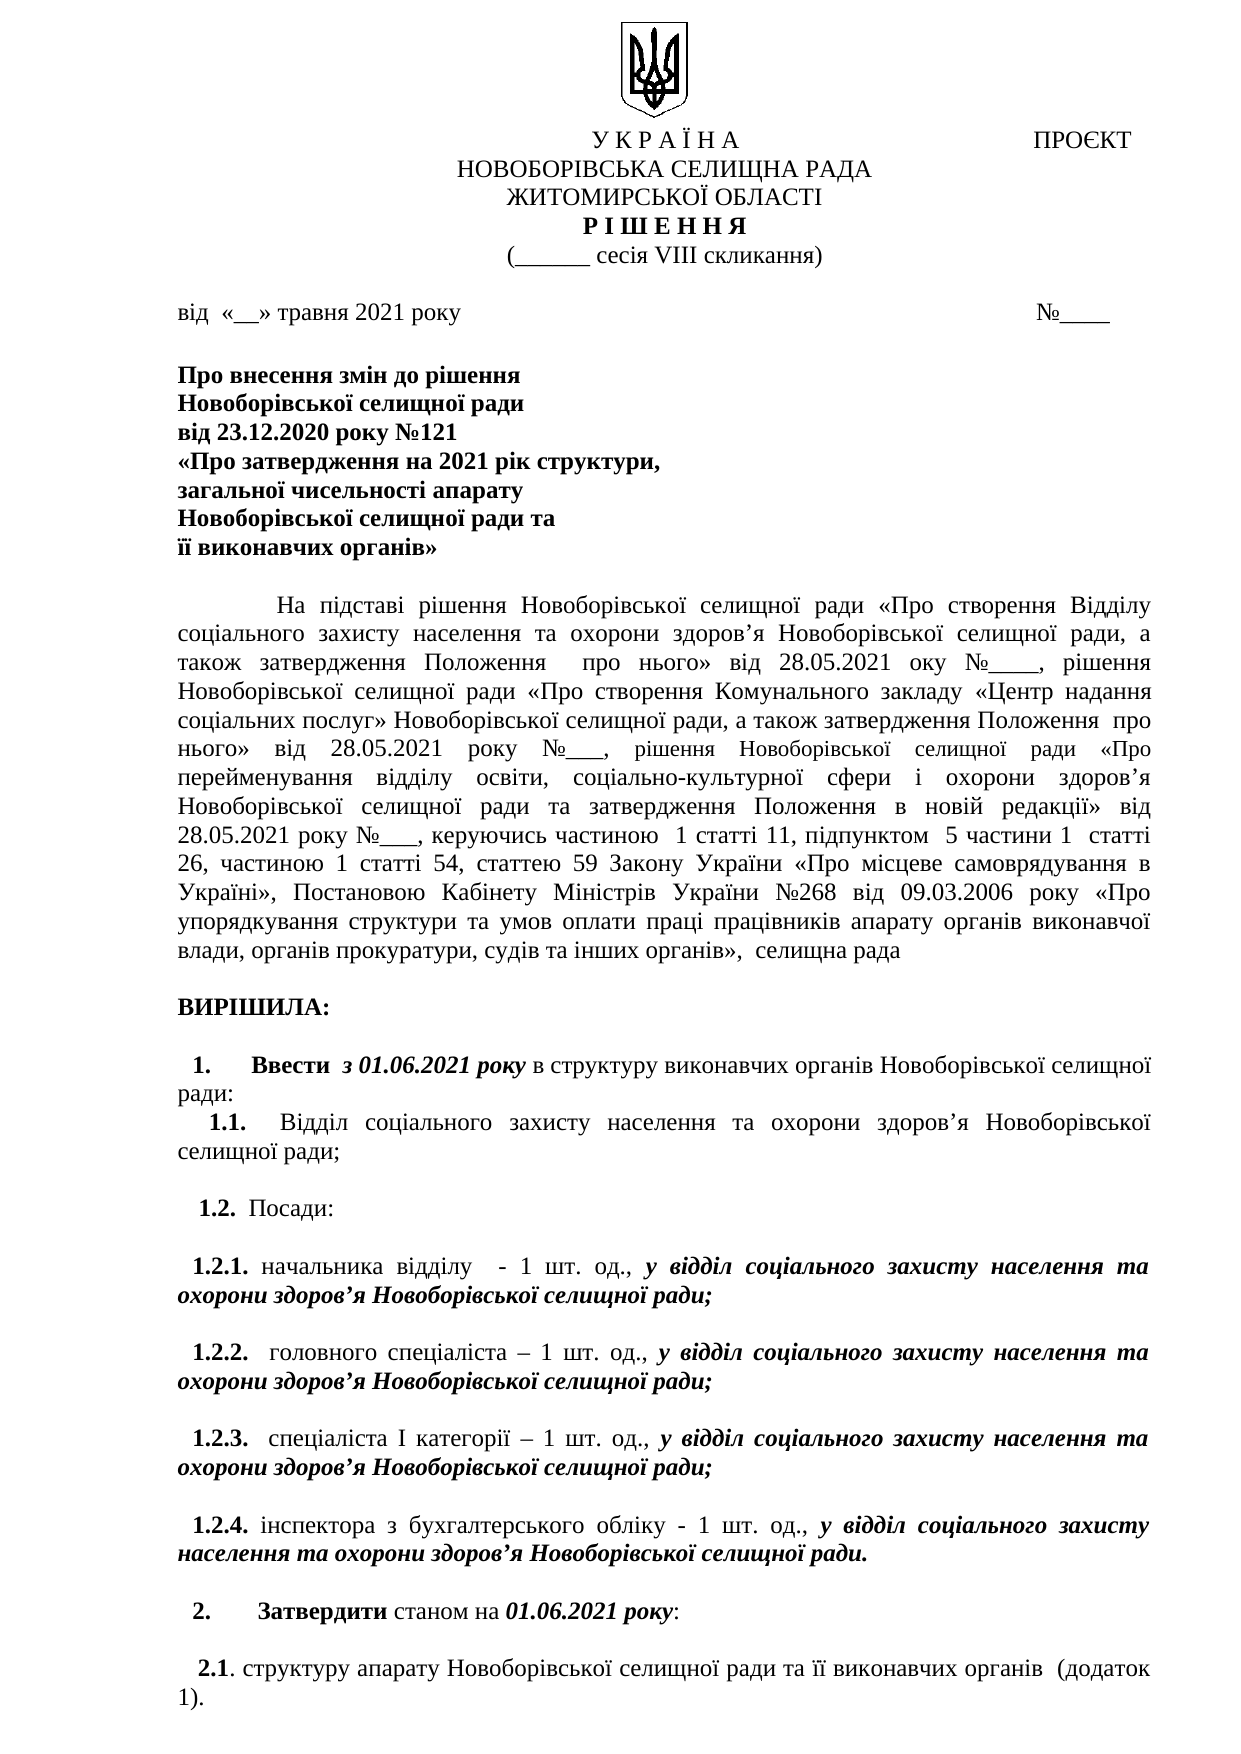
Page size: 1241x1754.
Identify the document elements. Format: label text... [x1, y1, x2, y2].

text 1.2.4. інспектора з бухгалтерського обліку - 1 шт. од., у відділ соціального захисту населення та охорони здоров’я Новоборівської селищної ради. [177, 1510, 1152, 1567]
text Новоборівської селищної ради [177, 388, 1152, 417]
text У К Р А Ї Н А ПРОЄКТ [177, 125, 1152, 154]
text Р І Ш Е Н Н Я [177, 211, 1152, 240]
text від 23.12.2020 року №121 [177, 417, 1152, 446]
text від «__» травня 2021 року №____ [177, 297, 1152, 326]
text «Про затвердження на 2021 рік структури, [177, 446, 1152, 475]
text 1.2.3. спеціаліста І категорії – 1 шт. од., у відділ соціального захисту населення та охорони здоров’я Новоборівської селищної ради; [177, 1423, 1152, 1481]
text загальної чисельності апарату [177, 475, 1152, 503]
list 2.1. структуру апарату Новоборівської селищної ради та її виконавчих органів (додаток 1). [169, 1653, 1152, 1711]
text Новоборівської селищної ради та [177, 503, 1152, 532]
text ЖИТОМИРСЬКОЇ ОБЛАСТІ [177, 182, 1152, 211]
text 1.2.1. начальника відділу - 1 шт. од., у відділ соціального захисту населення та охорони здоров’я Новоборівської селищної ради; [177, 1251, 1152, 1308]
list Ввести з 01.06.2021 року в структуру виконавчих органів Новоборівської селищної ради: [177, 1050, 1152, 1107]
text ВИРІШИЛА: [177, 992, 1152, 1021]
list Затвердити станом на 01.06.2021 року: [177, 1596, 1152, 1625]
picture [614, 18, 695, 125]
text 1.2. Посади: [177, 1193, 1152, 1222]
text На підставі рішення Новоборівської селищної ради «Про створення Відділу соціального захисту населення та охорони здоров’я Новоборівської селищної ради, а також затвердження Положення про нього» від 28.05.2021 оку №____, рішення Новоборівської селищної ради «Про створення Комунального закладу «Центр надання соціальних послуг» Новоборівської селищної ради, а також затвердження Положення про нього» від 28.05.2021 року №___, рішення Новоборівської селищної ради «Про перейменування відділу освіти, соціально-культурної сфери і охорони здоров’я Новоборівської селищної ради та затвердження Положення в новій редакції» від 28.05.2021 року №___, керуючись частиною 1 статті 11, підпунктом 5 частини 1 статті 26, частиною 1 статті 54, статтею 59 Закону України «Про місцеве самоврядування в Україні», Постановою Кабінету Міністрів України №268 від 09.03.2006 року «Про упорядкування структури та умов оплати праці працівників апарату органів виконавчої влади, органів прокуратури, судів та інших органів», селищна рада [177, 590, 1152, 963]
text (______ сесія VIІІ скликання) [177, 240, 1152, 269]
text 1.2.2. головного спеціаліста – 1 шт. од., у відділ соціального захисту населення та охорони здоров’я Новоборівської селищної ради; [177, 1337, 1152, 1395]
text НОВОБОРІВСЬКА СЕЛИЩНА РАДА [177, 154, 1152, 182]
text її виконавчих органів» [177, 532, 1152, 561]
text Про внесення змін до рішення [177, 360, 1152, 388]
text 1.1. Відділ соціального захисту населення та охорони здоров’я Новоборівської селищної ради; [177, 1107, 1152, 1165]
